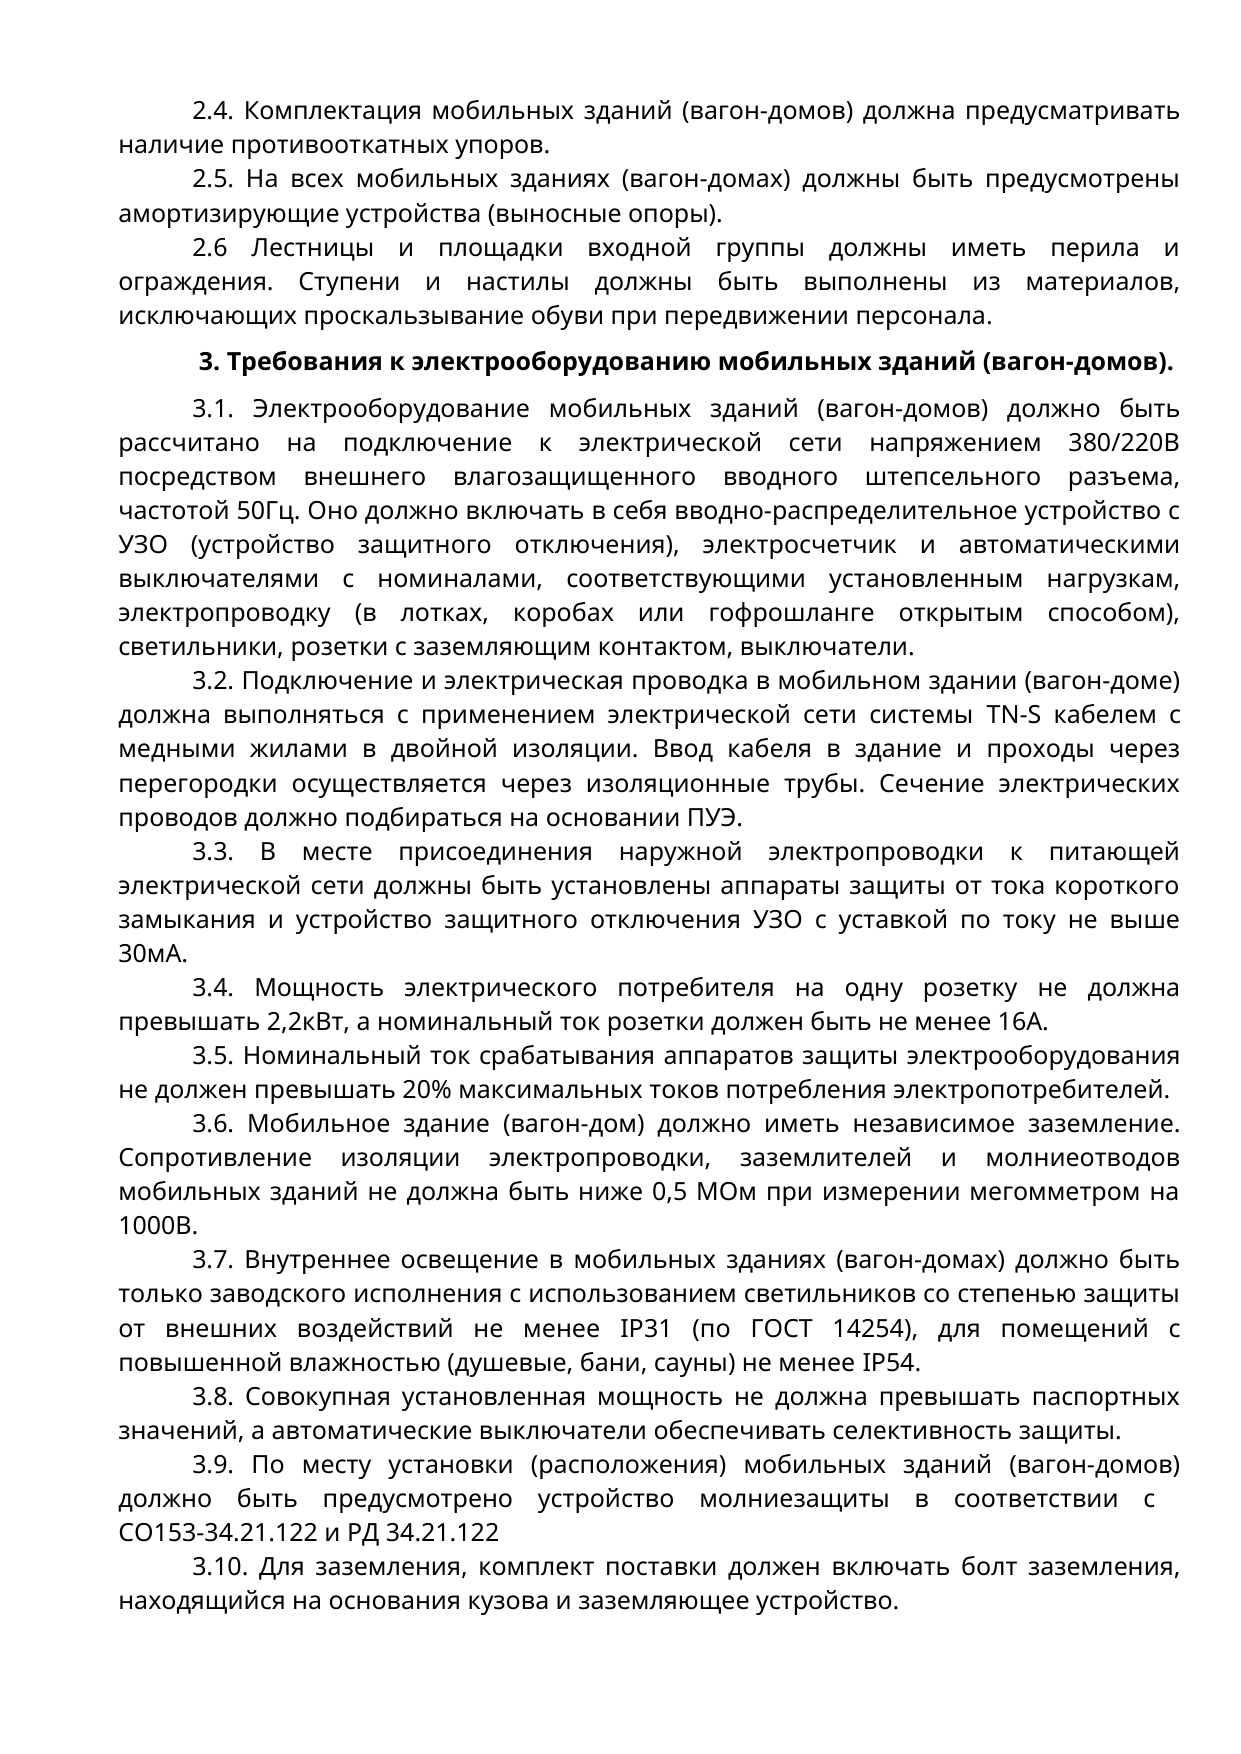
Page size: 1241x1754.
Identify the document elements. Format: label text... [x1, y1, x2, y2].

text 2.5. На всех мобильных зданиях (вагон-домах) должны быть предусмотрены амортизирующие устройства (выносные опоры). [118, 161, 1181, 229]
text 3.6. Мобильное здание (вагон-дом) должно иметь независимое заземление. Сопротивление изоляции электропроводки, заземлителей и молниеотводов мобильных зданий не должна быть ниже 0,5 МОм при измерении мегомметром на 1000В. [118, 1106, 1181, 1242]
text 3.10. Для заземления, комплект поставки должен включать болт заземления, находящийся на основания кузова и заземляющее устройство. [118, 1549, 1181, 1617]
text 3.7. Внутреннее освещение в мобильных зданиях (вагон-домах) должно быть только заводского исполнения с использованием светильников со степенью защиты от внешних воздействий не менее IP31 (по ГОСТ 14254), для помещений с повышенной влажностью (душевые, бани, сауны) не менее IP54. [118, 1242, 1181, 1378]
text 3.2. Подключение и электрическая проводка в мобильном здании (вагон-доме) должна выполняться с применением электрической сети системы TN-S кабелем с медными жилами в двойной изоляции. Ввод кабеля в здание и проходы через перегородки осуществляется через изоляционные трубы. Сечение электрических проводов должно подбираться на основании ПУЭ. [118, 663, 1181, 833]
text 2.6 Лестницы и площадки входной группы должны иметь перила и ограждения. Ступени и настилы должны быть выполнены из материалов, исключающих проскальзывание обуви при передвижении персонала. [118, 229, 1181, 331]
text 3.3. В месте присоединения наружной электропроводки к питающей электрической сети должны быть установлены аппараты защиты от тока короткого замыкания и устройство защитного отключения УЗО с уставкой по току не выше 30мА. [118, 833, 1181, 969]
text 3.8. Совокупная установленная мощность не должна превышать паспортных значений, а автоматические выключатели обеспечивать селективность защиты. [118, 1378, 1181, 1446]
text 3.5. Номинальный ток срабатывания аппаратов защиты электрооборудования не должен превышать 20% максимальных токов потребления электропотребителей. [118, 1038, 1181, 1106]
text 3.1. Электрооборудование мобильных зданий (вагон-домов) должно быть рассчитано на подключение к электрической сети напряжением /В посредством внешнего влагозащищенного вводного штепсельного разъема, частотой 50Гц. Оно должно включать в себя вводно-распределительное устройство с УЗО (устройство защитного отключения), электросчетчик и автоматическими выключателями с номиналами, соответствующими установленным нагрузкам, электропроводку (в лотках, коробах или гофрошланге открытым способом), светильники, розетки с заземляющим контактом, выключатели. [118, 391, 1181, 663]
text 3.9. По месту установки (расположения) мобильных зданий (вагон-домов) должно быть предусмотрено устройство молниезащиты в соответствии с СО153-34.21.122 и РД 34.21.122 [118, 1446, 1181, 1549]
text 3. Требования к электрооборудованию мобильных зданий (вагон-домов). [118, 344, 1181, 378]
text 2.4. Комплектация мобильных зданий (вагон-домов) должна предусматривать наличие противооткатных упоров. [118, 93, 1181, 161]
text 3.4. Мощность электрического потребителя на одну розетку не должна превышать 2,2кВт, а номинальный ток розетки должен быть не менее 16А. [118, 969, 1181, 1038]
